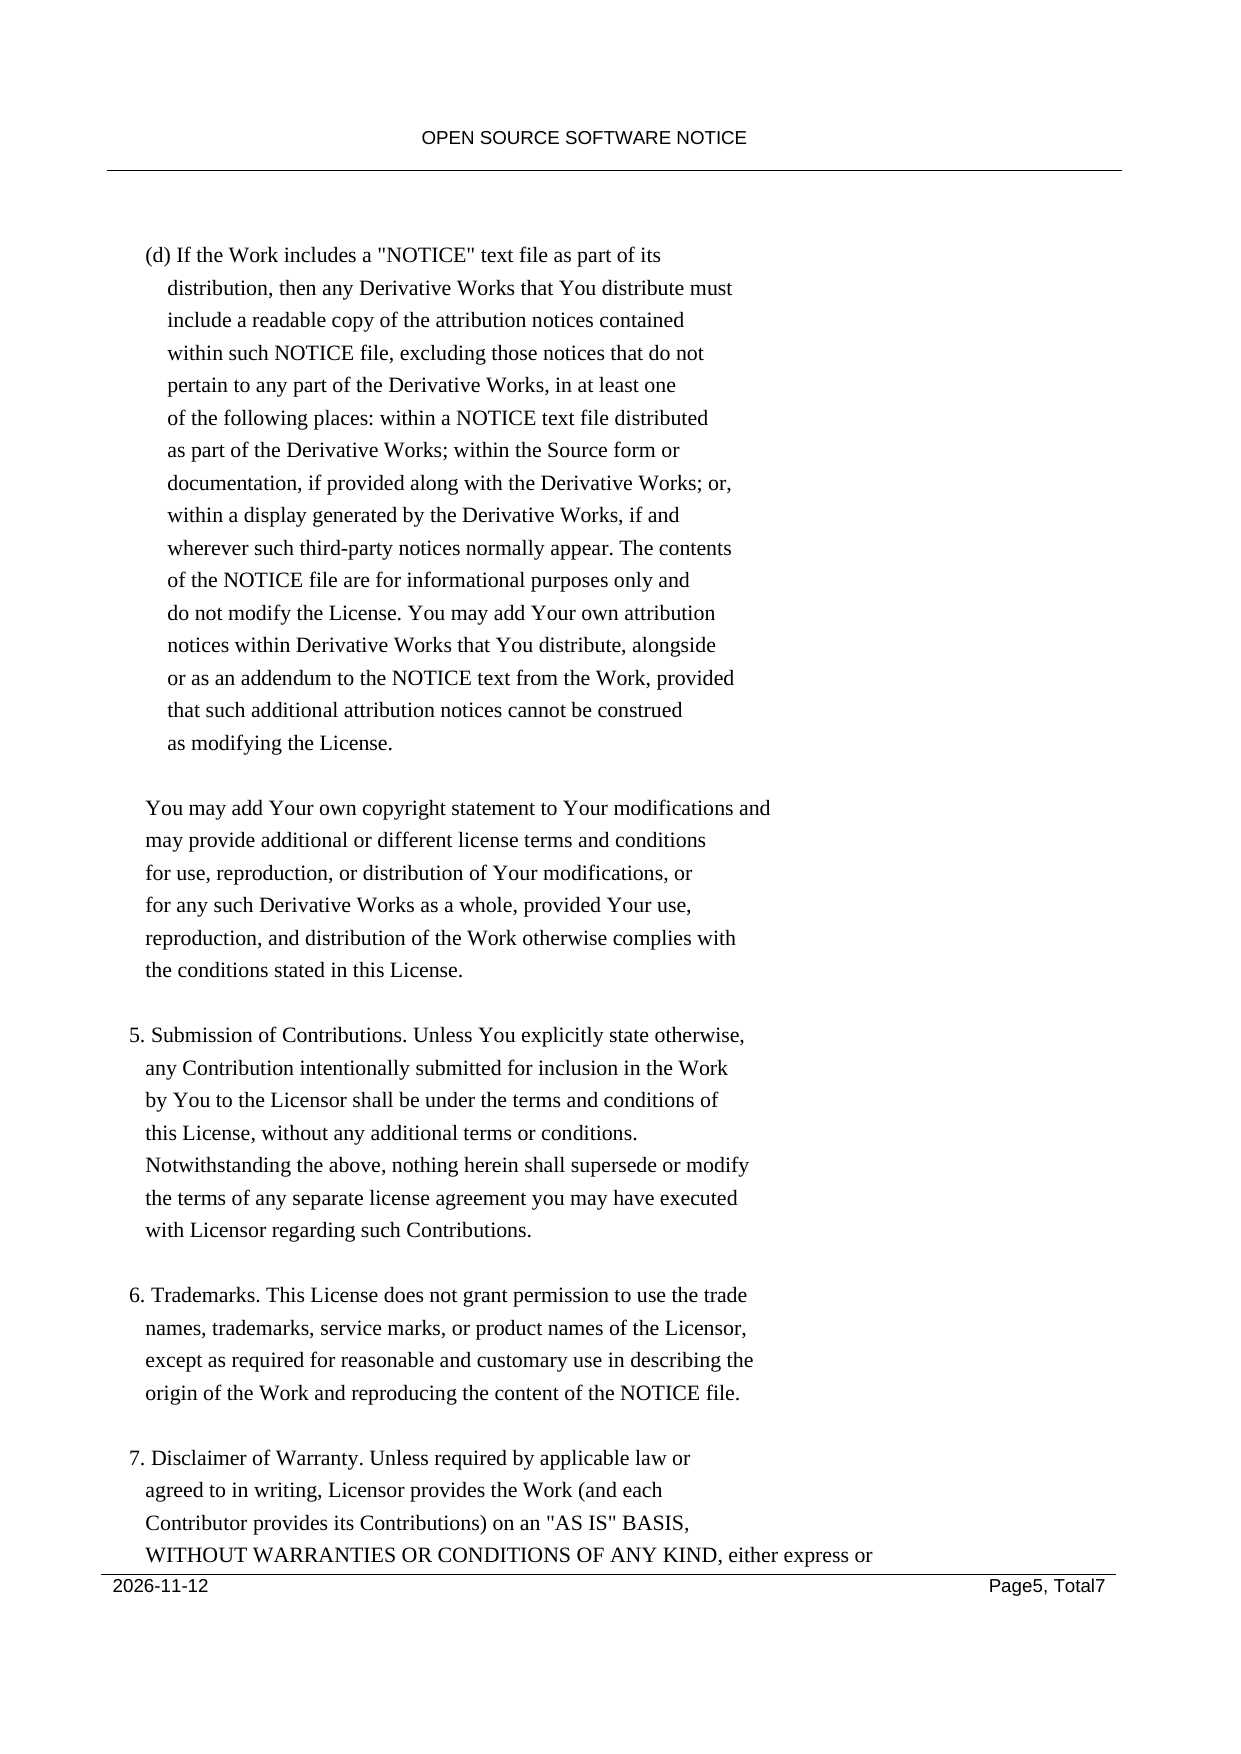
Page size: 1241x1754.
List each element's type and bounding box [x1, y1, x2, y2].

text [112, 206, 1128, 1571]
